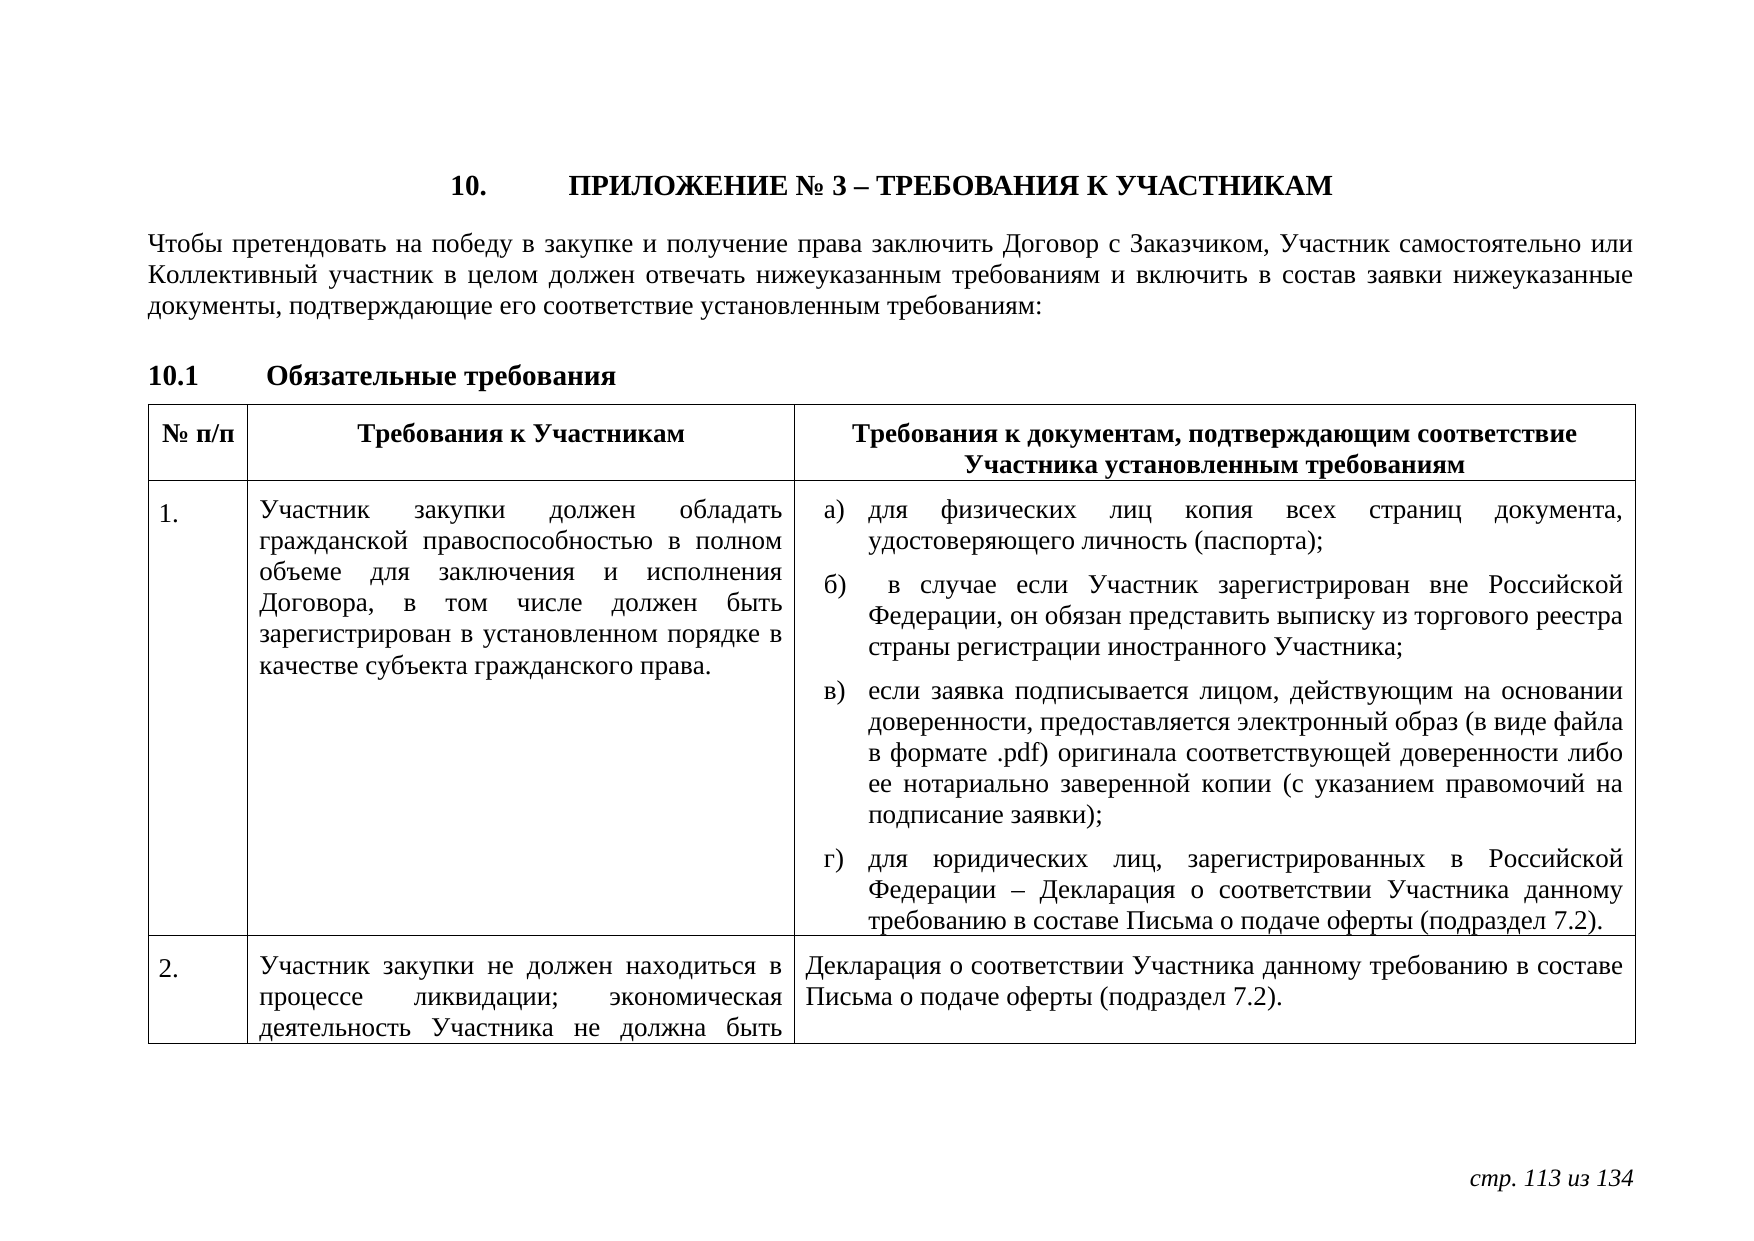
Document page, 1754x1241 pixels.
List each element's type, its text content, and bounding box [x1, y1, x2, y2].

subtitle ПРИЛОЖЕНИЕ № 3 – ТРЕБОВАНИЯ К УЧАСТНИКАМ [148, 168, 1636, 202]
table_cell Участник закупки должен обладать гражданской правоспособностью в полном объеме для заключения и исполнения Договора, в том числе должен быть зарегистрирован в установленном порядке в качестве субъекта гражданского права. [248, 481, 794, 935]
table_header Требования к документам, подтверждающим соответствие Участника установленным требованиям [795, 405, 1635, 479]
table_cell [149, 481, 247, 935]
table_cell для физических лиц копия всех страниц документа, удостоверяющего личность (паспорта); в случае если Участник зарегистрирован вне Российской Федерации, он обязан представить выписку из торгового реестра страны регистрации иностранного Участника; если заявка подписывается лицом, действующим на основании доверенности, предоставляется электронный образ (в виде файла в формате .pdf) оригинала соответствующей доверенности либо ее нотариально заверенной копии (с указанием правомочий на подписание заявки); для юридических лиц, зарегистрированных в Российской Федерации – Декларация о соответствии Участника данному требованию в составе Письма о подаче оферты (подраздел 7.2). [795, 481, 1635, 935]
subtitle Обязательные требования [148, 358, 1636, 391]
text Чтобы претендовать на победу в закупке и получение права заключить Договор с Заказчиком, Участник самостоятельно или Коллективный участник в целом должен отвечать нижеуказанным требованиям и включить в состав заявки нижеуказанные документы, подтверждающие его соответствие установленным требованиям: [148, 227, 1636, 320]
table_header Требования к Участникам [248, 405, 794, 479]
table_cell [248, 936, 794, 1042]
table_cell [149, 936, 247, 1042]
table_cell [795, 936, 1635, 1042]
table_header № п/п [149, 405, 247, 479]
